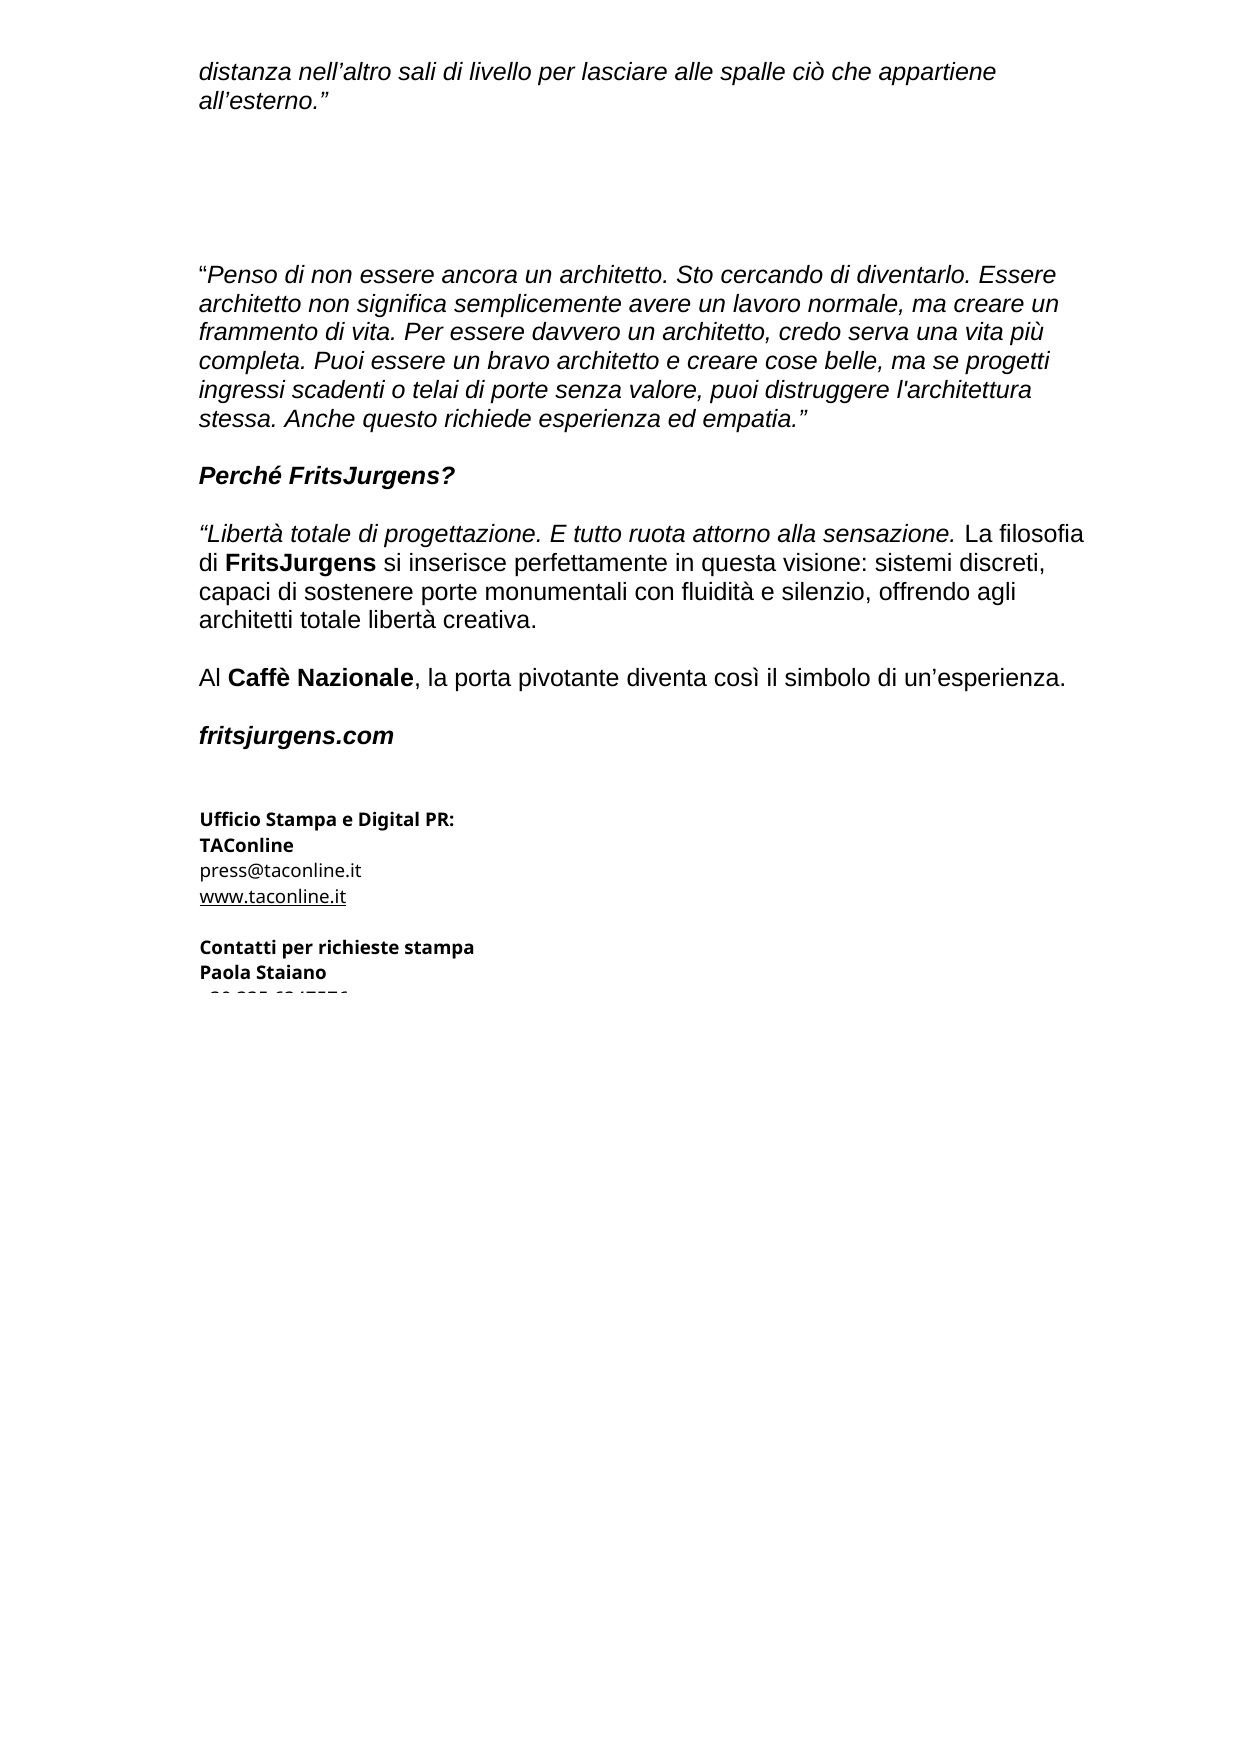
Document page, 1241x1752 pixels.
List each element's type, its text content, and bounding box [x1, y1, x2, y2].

text fritsjurgens.com [198, 721, 1103, 750]
text “Libertà totale di progettazione. E tutto ruota attorno alla sensazione. La filosofia di FritsJurgens si inserisce perfettamente in questa visione: sistemi discreti, capaci di sostenere porte monumentali con fluidità e silenzio, offrendo agli architetti totale libertà creativa. [198, 519, 1103, 634]
text “Penso di non essere ancora un architetto. Sto cercando di diventarlo. Essere architetto non significa semplicemente avere un lavoro normale, ma creare un frammento di vita. Per essere davvero un architetto, credo serva una vita più completa. Puoi essere un bravo architetto e creare cose belle, ma se progetti ingressi scadenti o telai di porte senza valore, puoi distruggere l'architettura stessa. Anche questo richiede esperienza ed empatia.” [198, 260, 1103, 432]
text Al Caffè Nazionale, la porta pivotante diventa così il simbolo di un’esperienza. [198, 663, 1103, 692]
text Perché FritsJurgens? [198, 461, 1103, 490]
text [198, 57, 1103, 115]
